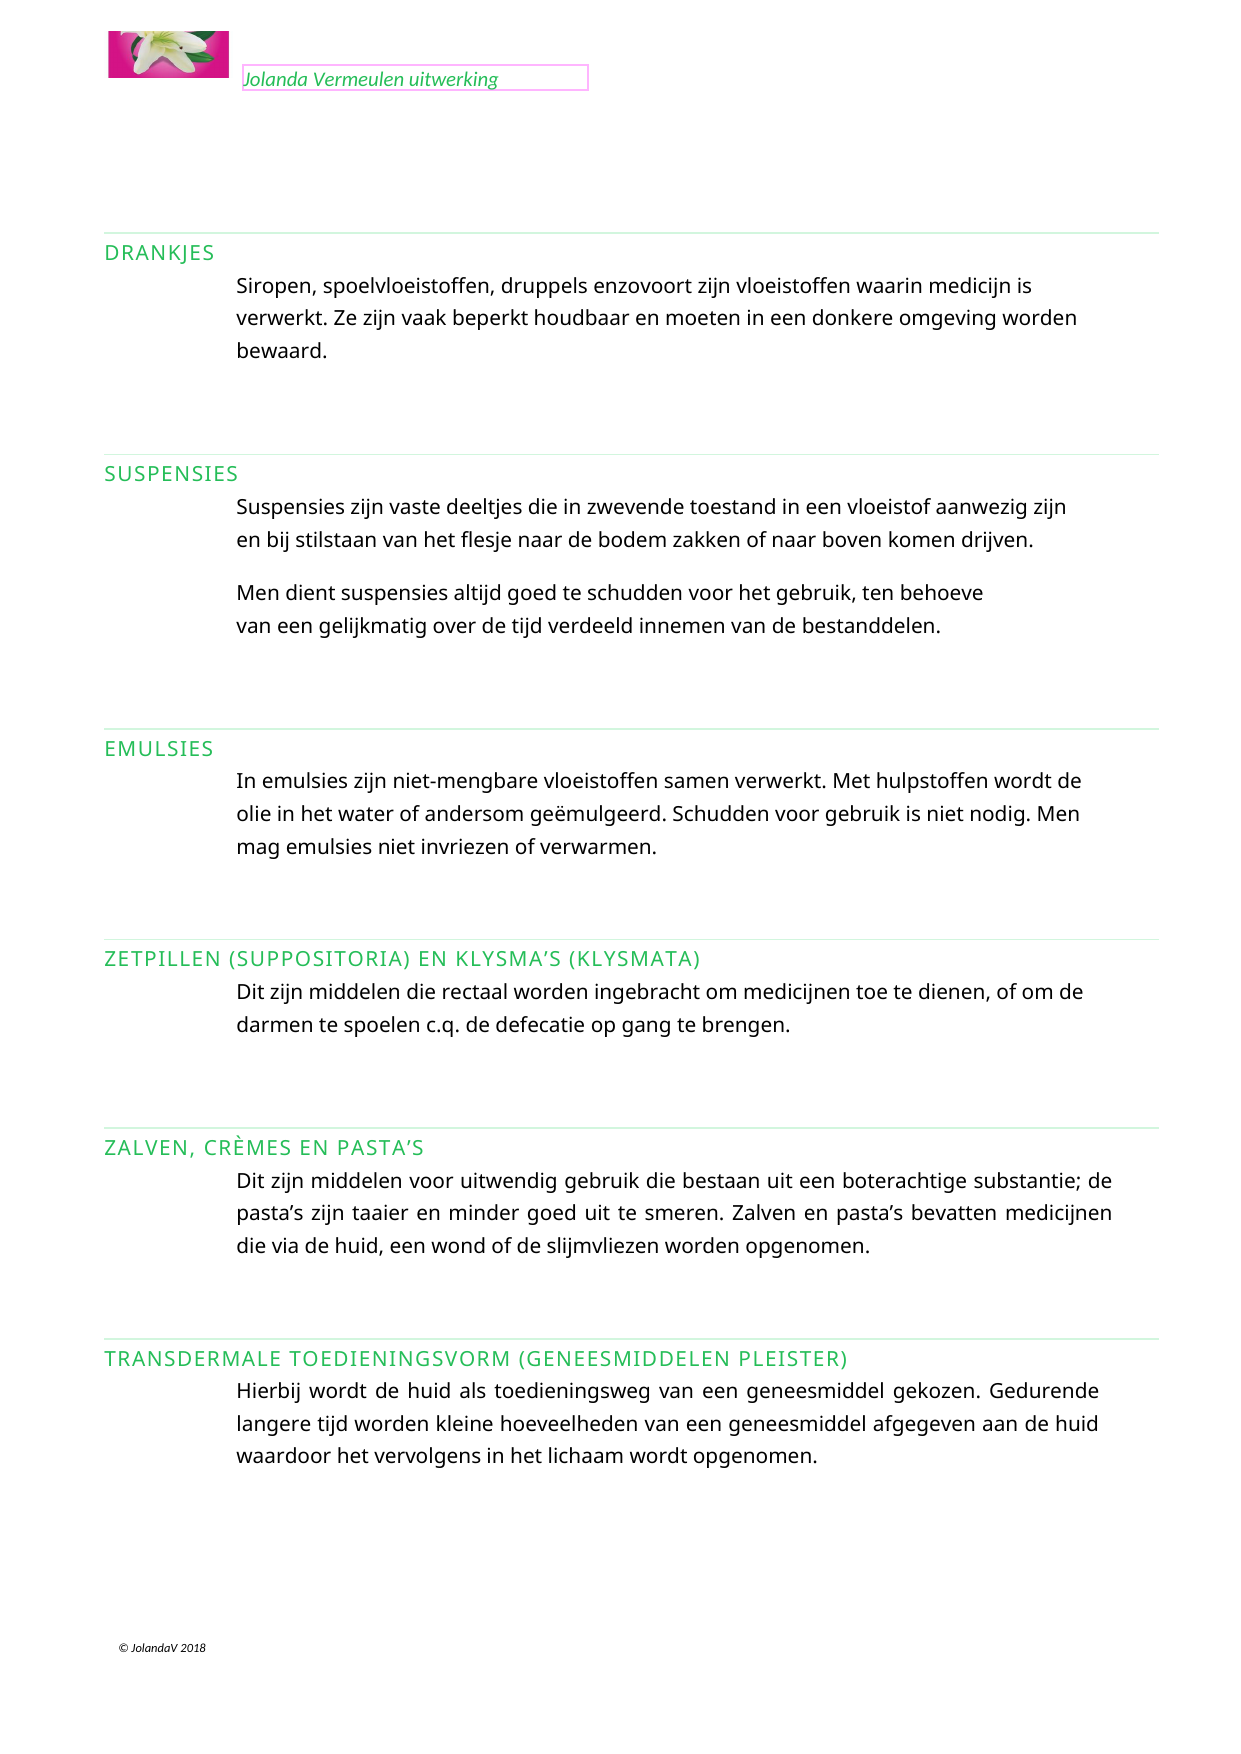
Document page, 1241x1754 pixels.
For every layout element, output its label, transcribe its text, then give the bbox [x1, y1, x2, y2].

subtitle Emulsies [104, 730, 1159, 762]
subtitle Suspensies [104, 455, 1159, 488]
text Dit zijn middelen die rectaal worden ingebracht om medicijnen toe te dienen, of om de darmen te spoelen c.q. de defecatie op gang te brengen. [236, 977, 1105, 1038]
subtitle Zetpillen (suppositoria) en klysma’s (klysmata) [104, 940, 1159, 973]
subtitle Zalven, crèmes en pasta’s [104, 1129, 1159, 1161]
picture [104, 31, 233, 78]
text Siropen, spoelvloeistoffen, druppels enzovoort zijn vloeistoffen waarin medicijn is verwerkt. Ze zijn vaak beperkt houdbaar en moeten in een donkere omgeving worden bewaard. [236, 271, 1104, 364]
text Hierbij wordt de huid als toedieningsweg van een geneesmiddel gekozen. Gedurende langere tijd worden kleine hoeveelheden van een geneesmiddel afgegeven aan de huid waardoor het vervolgens in het lichaam wordt opgenomen. [236, 1376, 1100, 1470]
subtitle Drankjes [104, 234, 1159, 266]
text Men dient suspensies altijd goed te schudden voor het gebruik, ten behoeve van een gelijkmatig over de tijd verdeeld innemen van de bestanddelen. [236, 578, 1021, 639]
text Suspensies zijn vaste deeltjes die in zwevende toestand in een vloeistof aanwezig zijn en bij stilstaan van het flesje naar de bodem zakken of naar boven komen drijven. [236, 492, 1088, 553]
text In emulsies zijn niet-mengbare vloeistoffen samen verwerkt. Met hulpstoffen wordt de olie in het water of andersom geëmulgeerd. Schudden voor gebruik is niet nodig. Men mag emulsies niet invriezen of verwarmen. [236, 767, 1119, 860]
text Dit zijn middelen voor uitwendig gebruik die bestaan uit een boterachtige substantie; de pasta’s zijn taaier en minder goed uit te smeren. Zalven en pasta’s bevatten medicijnen die via de huid, een wond of de slijmvliezen worden opgenomen. [236, 1166, 1114, 1259]
subtitle Transdermale toedieningsvorm (geneesmiddelen pleister) [104, 1340, 1159, 1372]
